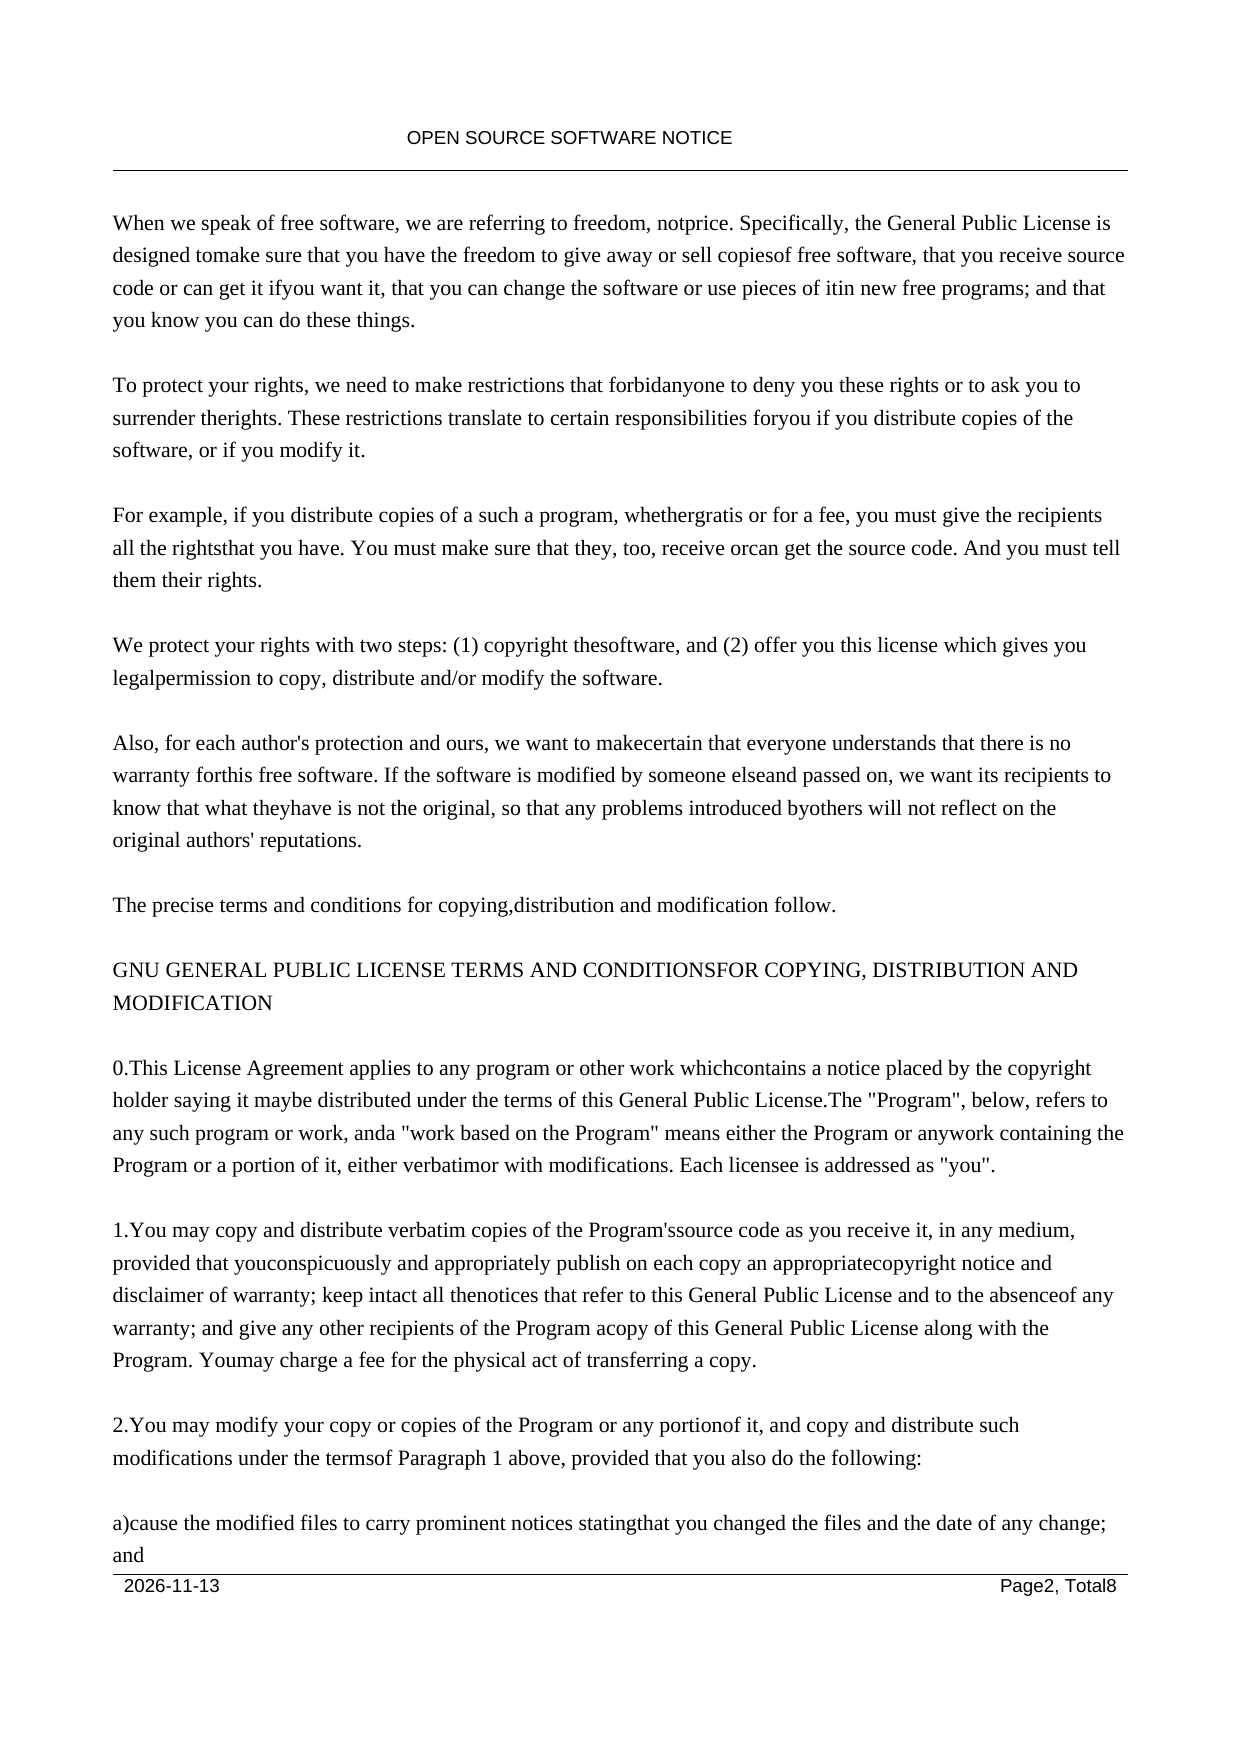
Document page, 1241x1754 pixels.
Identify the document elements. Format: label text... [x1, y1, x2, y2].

text For example, if you distribute copies of a such a program, whethergratis or for a fee, you must give the recipients all the rightsthat you have. You must make sure that they, too, receive orcan get the source code. And you must tell them their rights. [112, 499, 1128, 596]
text a)cause the modified files to carry prominent notices statingthat you changed the files and the date of any change; and [112, 1506, 1128, 1571]
text We protect your rights with two steps: (1) copyright thesoftware, and (2) offer you this license which gives you legalpermission to copy, distribute and/or modify the software. [112, 629, 1128, 694]
text The precise terms and conditions for copying,distribution and modification follow. [112, 889, 1128, 921]
text GNU GENERAL PUBLIC LICENSE TERMS AND CONDITIONSFOR COPYING, DISTRIBUTION AND MODIFICATION [112, 954, 1128, 1019]
text 0.This License Agreement applies to any program or other work whichcontains a notice placed by the copyright holder saying it maybe distributed under the terms of this General Public License.The "Program", below, refers to any such program or work, anda "work based on the Program" means either the Program or anywork containing the Program or a portion of it, either verbatimor with modifications. Each licensee is addressed as "you". [112, 1051, 1128, 1181]
text Also, for each author's protection and ours, we want to makecertain that everyone understands that there is no warranty forthis free software. If the software is modified by someone elseand passed on, we want its recipients to know that what theyhave is not the original, so that any problems introduced byothers will not reflect on the original authors' reputations. [112, 726, 1128, 856]
text 2.You may modify your copy or copies of the Program or any portionof it, and copy and distribute such modifications under the termsof Paragraph 1 above, provided that you also do the following: [112, 1409, 1128, 1474]
text 1.You may copy and distribute verbatim copies of the Program'ssource code as you receive it, in any medium, provided that youconspicuously and appropriately publish on each copy an appropriatecopyright notice and disclaimer of warranty; keep intact all thenotices that refer to this General Public License and to the absenceof any warranty; and give any other recipients of the Program acopy of this General Public License along with the Program. Youmay charge a fee for the physical act of transferring a copy. [112, 1214, 1128, 1376]
text When we speak of free software, we are referring to freedom, notprice. Specifically, the General Public License is designed tomake sure that you have the freedom to give away or sell copiesof free software, that you receive source code or can get it ifyou want it, that you can change the software or use pieces of itin new free programs; and that you know you can do these things. [112, 206, 1128, 336]
text To protect your rights, we need to make restrictions that forbidanyone to deny you these rights or to ask you to surrender therights. These restrictions translate to certain responsibilities foryou if you distribute copies of the software, or if you modify it. [112, 369, 1128, 466]
